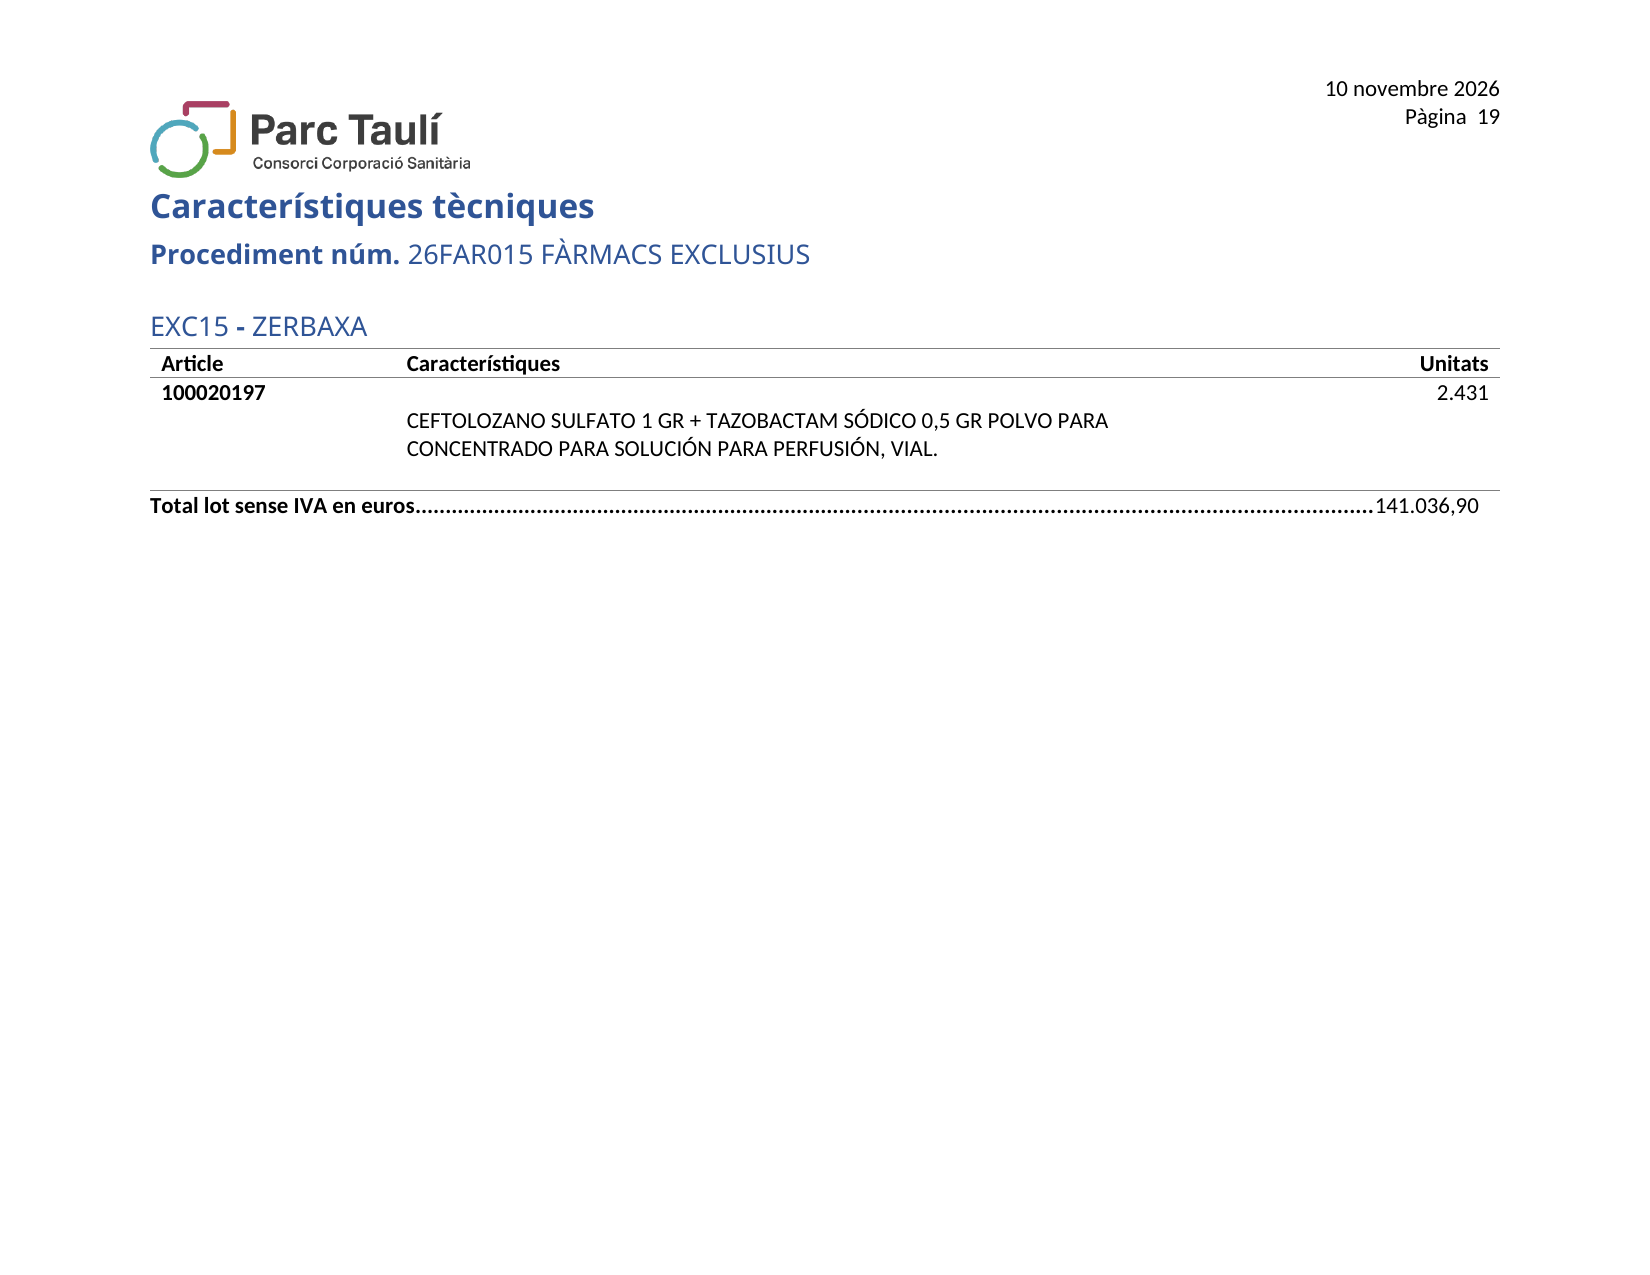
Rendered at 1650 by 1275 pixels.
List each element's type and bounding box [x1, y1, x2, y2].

picture [150, 101, 470, 178]
